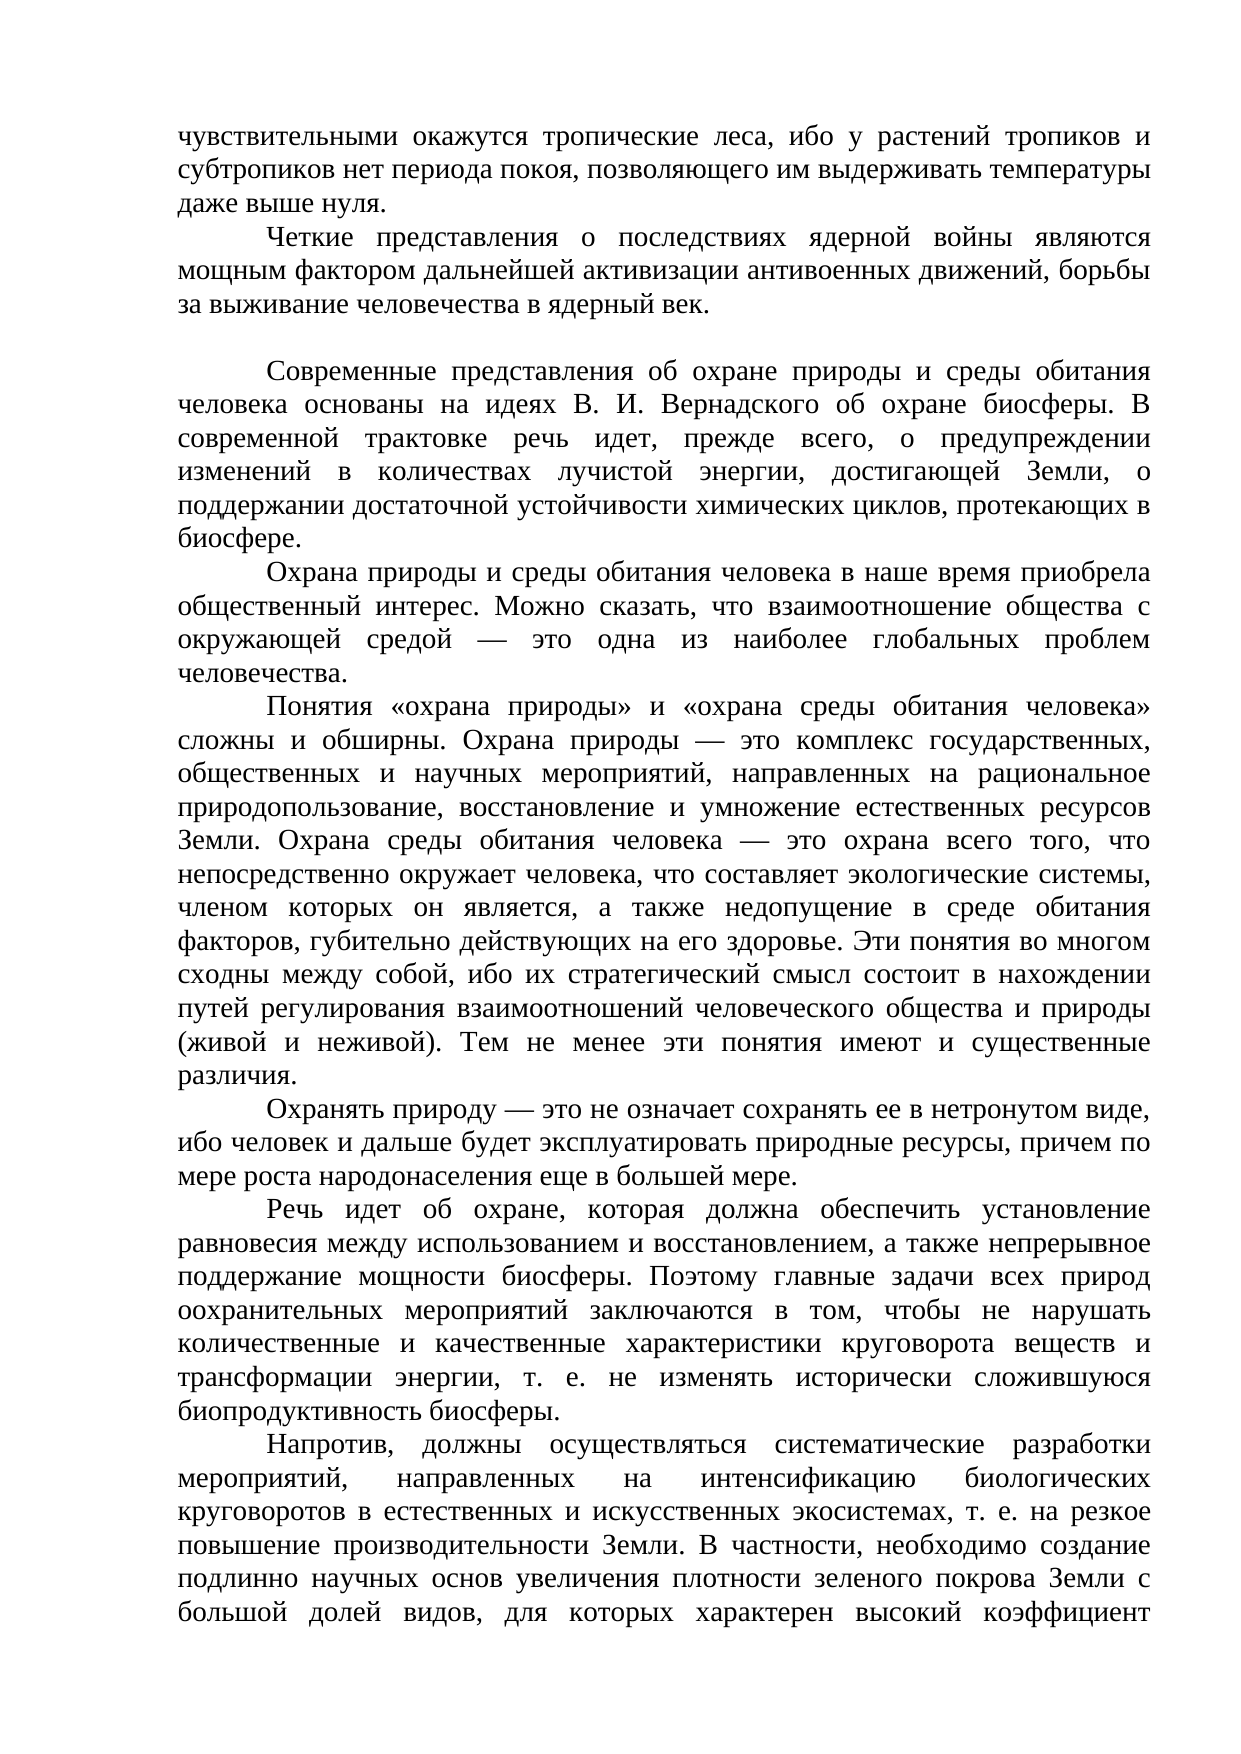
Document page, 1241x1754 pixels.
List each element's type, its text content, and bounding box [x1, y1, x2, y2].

text Понятия «охрана природы» и «охрана среды обитания человека» сложны и обширны. Охрана природы — это комплекс государственных, общественных и научных мероприятий, направленных на рациональное природопользование, восстановление и умножение естественных ресурсов Земли. Охрана среды обитания человека — это охрана всего того, что непосредственно окружает человека, что составляет экологические системы, членом которых он является, а также недопущение в среде обитания факторов, губительно действующих на его здоровье. Эти понятия во многом сходны между собой, ибо их стратегический смысл состоит в нахождении путей регулирования взаимоотношений человеческого общества и природы (живой и неживой). Тем не менее эти понятия имеют и существенные различия. [177, 688, 1152, 1091]
text Охранять природу — это не означает сохранять ее в нетронутом виде, ибо человек и дальше будет эксплуатировать природные ресурсы, причем по мере роста народонаселения еще в большей мере. [177, 1091, 1152, 1191]
text Современные представления об охране природы и среды обитания человека основаны на идеях В. И. Вернадского об охране биосферы. В современной трактовке речь идет, прежде всего, о предупреждении изменений в количествах лучистой энергии, достигающей Земли, о поддержании достаточной устойчивости химических циклов, протекающих в биосфере. [177, 353, 1152, 554]
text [177, 118, 1152, 219]
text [177, 1426, 1152, 1627]
text Речь идет об охране, которая должна обеспечить установление равновесия между использованием и восстановлением, а также непрерывное поддержание мощности биосферы. Поэтому главные задачи всех природ оохранительных мероприятий заключаются в том, чтобы не нарушать количественные и качественные характеристики круговорота веществ и трансформации энергии, т. е. не изменять исторически сложившуюся биопродуктивность биосферы. [177, 1191, 1152, 1426]
text Охрана природы и среды обитания человека в наше время приобрела общественный интерес. Можно сказать, что взаимоотношение общества с окружающей средой — это одна из наиболее глобальных проблем человечества. [177, 554, 1152, 688]
text Четкие представления о последствиях ядерной войны являются мощным фактором дальнейшей активизации антивоенных движений, борьбы за выживание человечества в ядерный век. [177, 219, 1152, 319]
